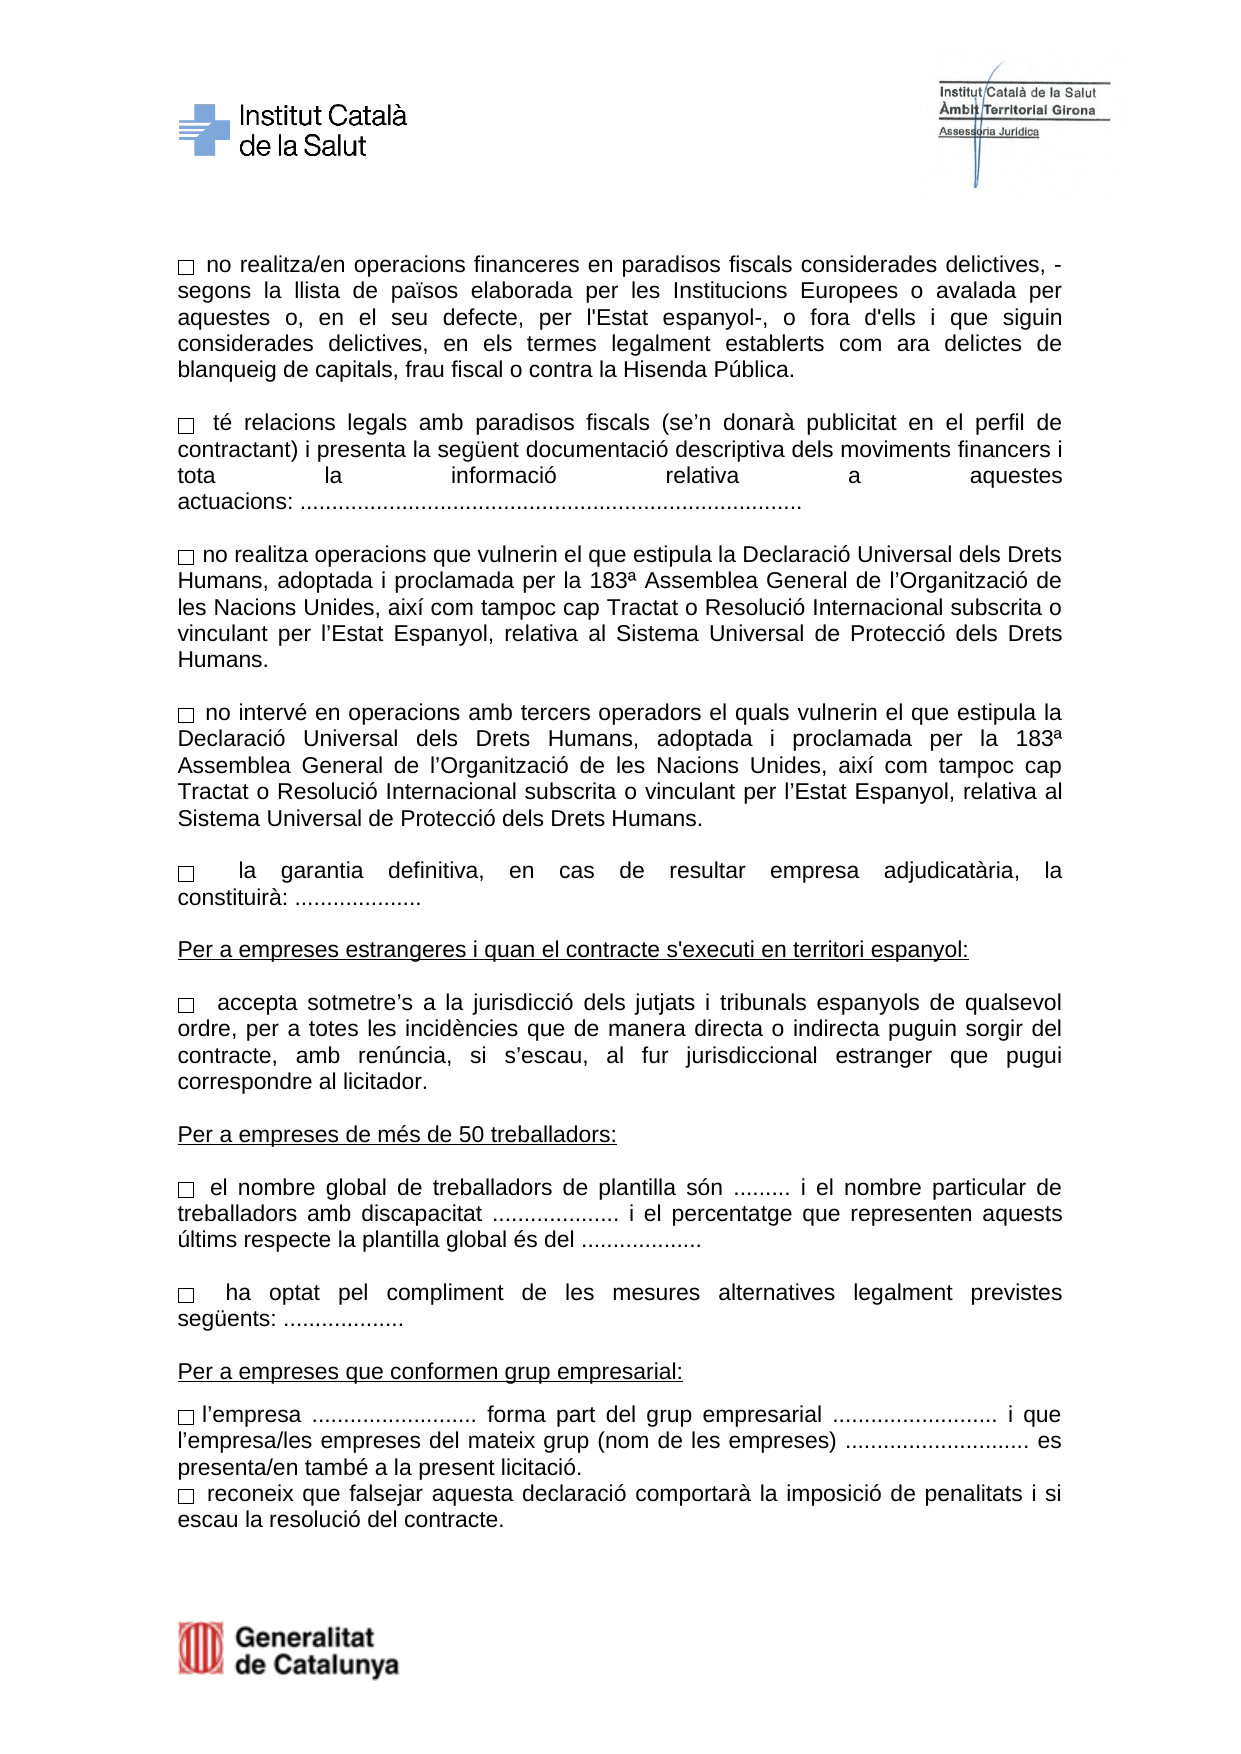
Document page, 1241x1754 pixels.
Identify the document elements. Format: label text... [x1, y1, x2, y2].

text el nombre global de treballadors de plantilla són ......... i el nombre particular de treballadors amb discapacitat .................... i el percentatge que representen aquests últims respecte la plantilla global és del ................... [177, 1173, 1063, 1252]
text no realitza/en operacions financeres en paradisos fiscals considerades delictives, -segons la llista de països elaborada per les Institucions Europees o avalada per aquestes o, en el seu defecte, per l'Estat espanyol-, o fora d'ells i que siguin considerades delictives, en els termes legalment establerts com ara delictes de blanqueig de capitals, frau fiscal o contra la Hisenda Pública. [177, 251, 1063, 383]
text accepta sotmetre’s a la jurisdicció dels jutjats i tribunals espanyols de qualsevol ordre, per a totes les incidències que de manera directa o indirecta puguin sorgir del contracte, amb renúncia, si s’escau, al fur jurisdiccional estranger que pugui correspondre al licitador. [177, 989, 1063, 1094]
picture [177, 1620, 401, 1681]
picture [177, 100, 410, 161]
text no intervé en operacions amb tercers operadors el quals vulnerin el que estipula la Declaració Universal dels Drets Humans, adoptada i proclamada per la 183ª Assemblea General de l’Organització de les Nacions Unides, així com tampoc cap Tractat o Resolució Internacional subscrita o vinculant per l’Estat Espanyol, relativa al Sistema Universal de Protecció dels Drets Humans. [177, 699, 1063, 831]
picture [919, 48, 1130, 201]
text reconeix que falsejar aquesta declaració comportarà la imposició de penalitats i si escau la resolució del contracte. [177, 1480, 1063, 1533]
text no realitza operacions que vulnerin el que estipula la Declaració Universal dels Drets Humans, adoptada i proclamada per la 183ª Assemblea General de l’Organització de les Nacions Unides, així com tampoc cap Tractat o Resolució Internacional subscrita o vinculant per l’Estat Espanyol, relativa al Sistema Universal de Protecció dels Drets Humans. [177, 541, 1063, 673]
text ha optat pel compliment de les mesures alternatives legalment previstes següents: ................... [177, 1279, 1063, 1332]
text Per a empreses estrangeres i quan el contracte s'executi en territori espanyol: [177, 936, 1063, 963]
text l’empresa .......................... forma part del grup empresarial .......................... i que l’empresa/les empreses del mateix grup (nom de les empreses) ............................. es presenta/en també a la present licitació. [177, 1401, 1063, 1480]
text té relacions legals amb paradisos fiscals (se’n donarà publicitat en el perfil de contractant) i presenta la següent documentació descriptiva dels moviments financers i tota la informació relativa a aquestes actuacions: ............................................................................... [177, 409, 1063, 514]
text la garantia definitiva, en cas de resultar empresa adjudicatària, la constituirà: .................... [177, 857, 1063, 910]
text Per a empreses que conformen grup empresarial: [177, 1358, 1063, 1384]
text Per a empreses de més de 50 treballadors: [177, 1121, 1063, 1147]
